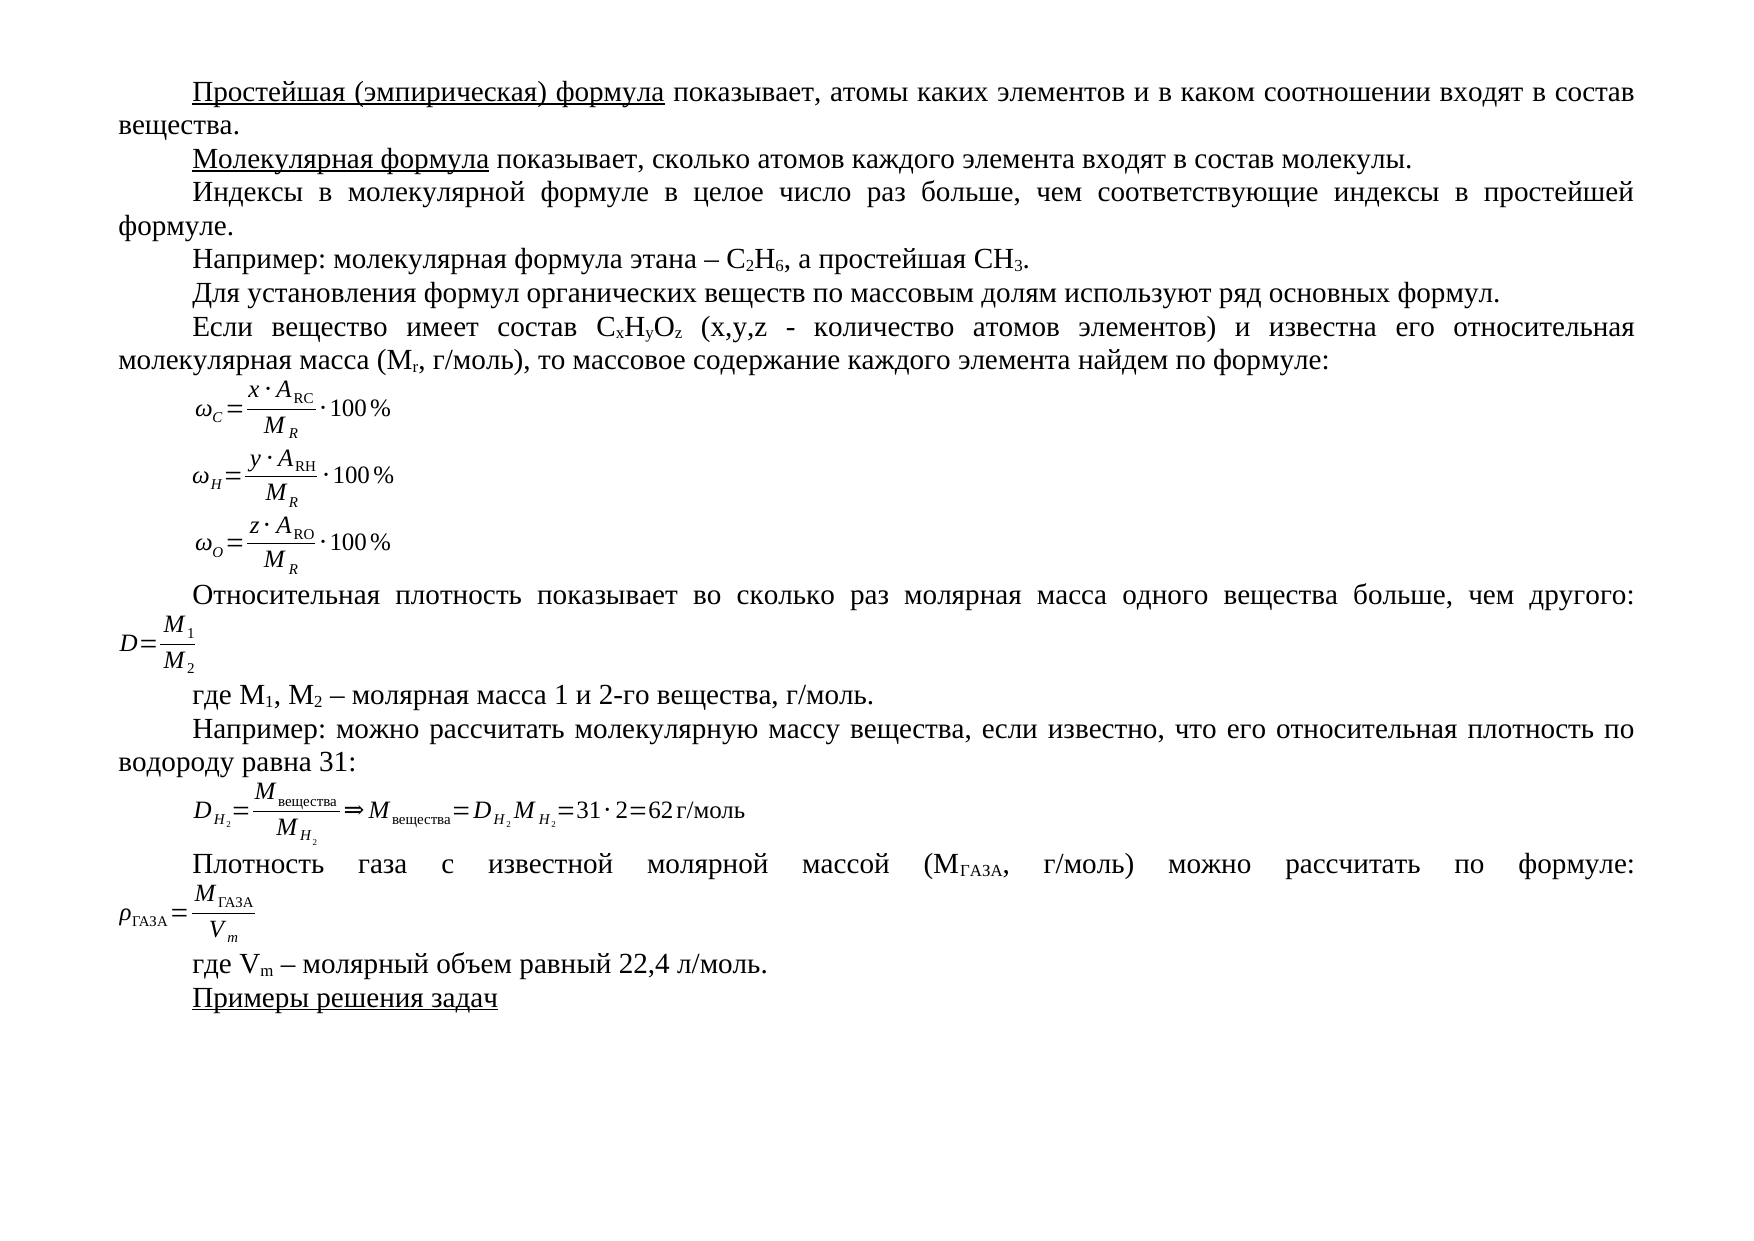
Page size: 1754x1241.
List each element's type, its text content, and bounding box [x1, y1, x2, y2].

text Для установления формул органических веществ по массовым долям используют ряд основных формул. [118, 275, 1636, 309]
text Плотность газа с известной молярной массой (МГАЗА, г/моль) можно рассчитать по формуле: [118, 846, 1636, 946]
text Простейшая (эмпирическая) формула показывает, атомы каких элементов и в каком соотношении входят в состав вещества. [118, 74, 1636, 141]
text Если вещество имеет состав CxHyOz (x,y,z - количество атомов элементов) и известна его относительная молекулярная масса (Мr, г/моль), то массовое содержание каждого элемента найдем по формуле: [118, 309, 1636, 376]
text Примеры решения задач [118, 980, 1636, 1013]
text Относительная плотность показывает во сколько раз молярная масса одного вещества больше, чем другого: [118, 577, 1636, 677]
text Индексы в молекулярной формуле в целое число раз больше, чем соответствующие индексы в простейшей формуле. [118, 174, 1636, 242]
text где Vm – молярный объем равный 22,4 л/моль. [118, 946, 1636, 980]
text Например: молекулярная формула этана – C2H6, а простейшая CH3. [118, 242, 1636, 275]
text Молекулярная формула показывает, сколько атомов каждого элемента входят в состав молекулы. [118, 141, 1636, 174]
text Например: можно рассчитать молекулярную массу вещества, если известно, что его относительная плотность по водороду равна 31: [118, 711, 1636, 778]
text где M1, M2 – молярная масса 1 и 2-го вещества, г/моль. [118, 677, 1636, 711]
